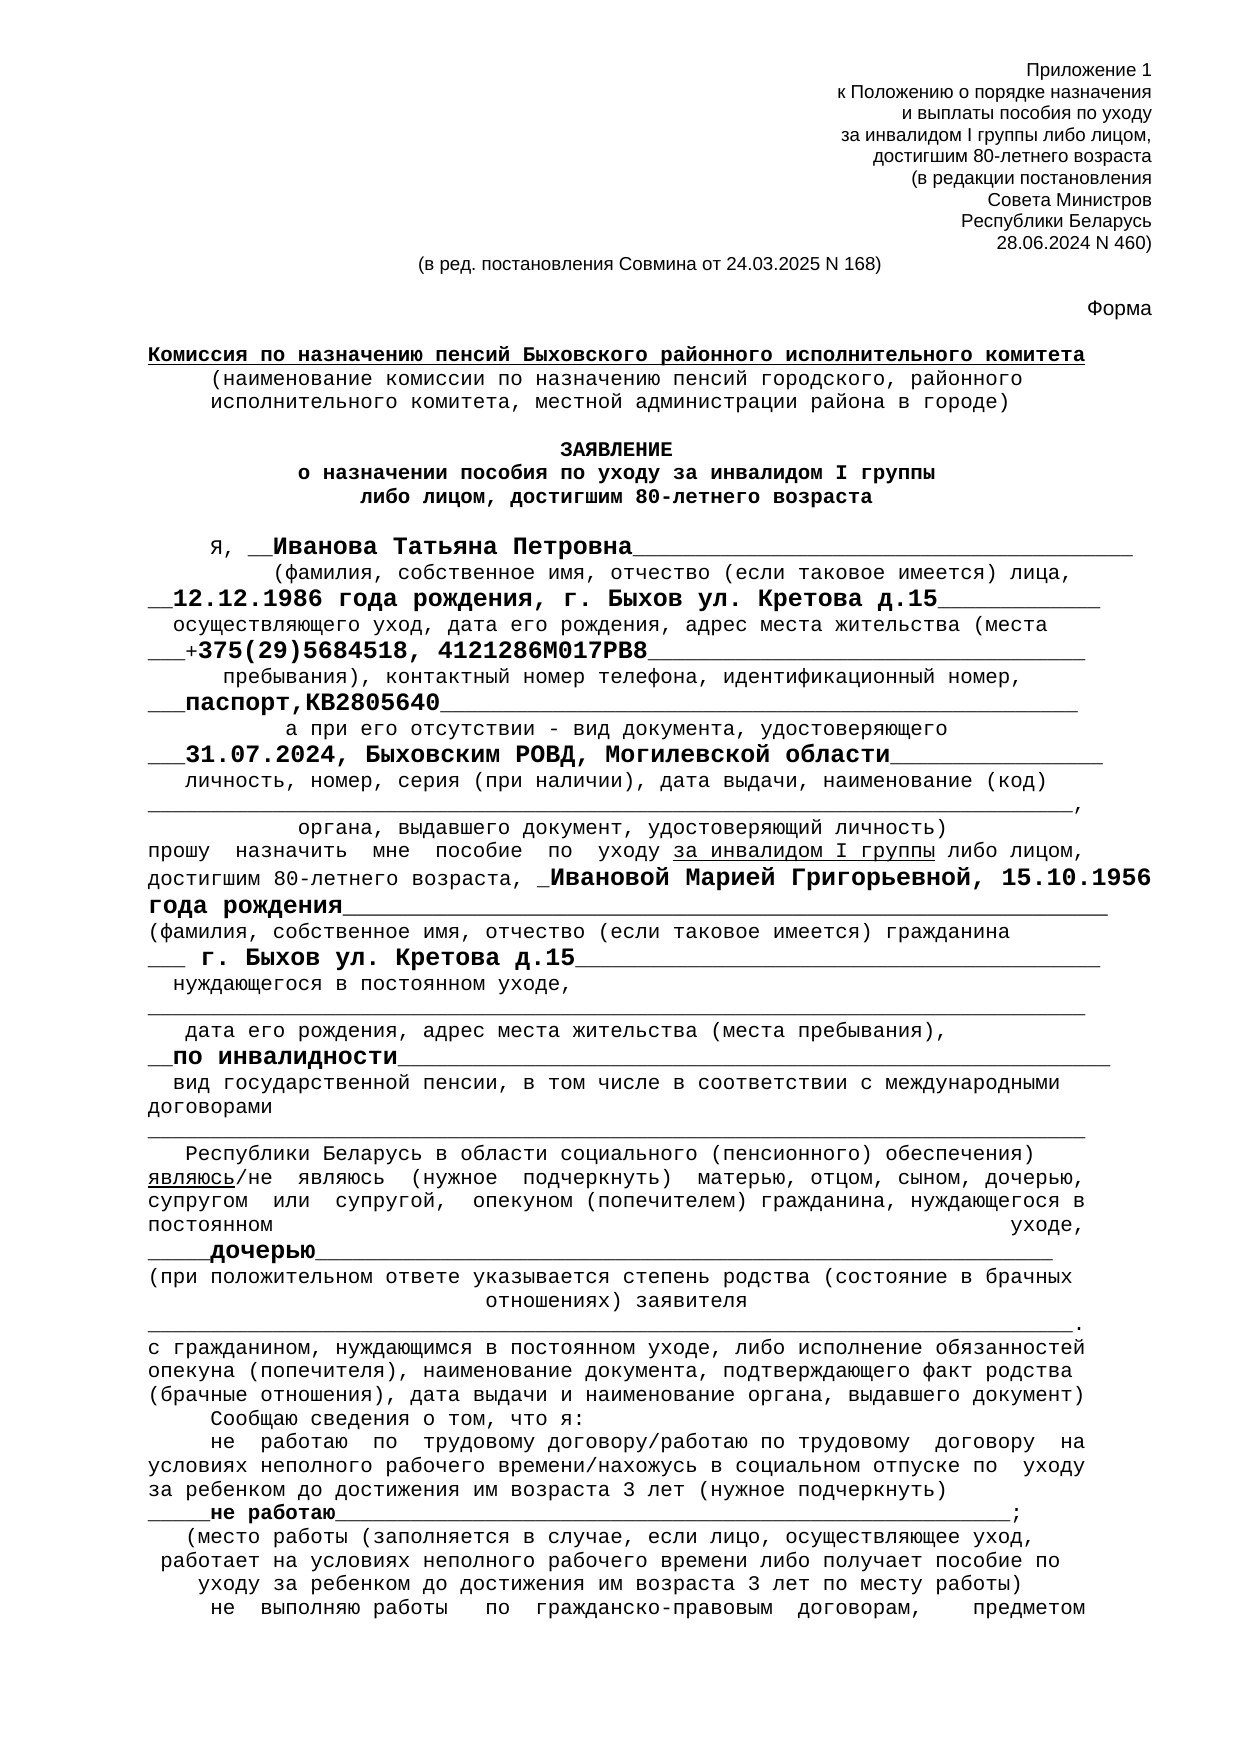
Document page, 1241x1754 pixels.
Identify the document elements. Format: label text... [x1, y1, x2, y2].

text ___________________________________________________________________________ [148, 996, 1152, 1020]
text ___31.07.2024, Быховским РОВД, Могилевской области_________________ [148, 741, 1152, 769]
text Я, __Иванова Татьяна Петровна________________________________________ [148, 533, 1152, 562]
text Комиссия по назначению пенсий Быховского районного исполнительного комитета [148, 344, 1152, 368]
text личность, номер, серия (при наличии), дата выдачи, наименование (код) [148, 769, 1152, 793]
text ___паспорт,КВ2805640___________________________________________________ [148, 689, 1152, 718]
text ___+375(29)5684518, 4121286М017РВ8___________________________________ [148, 637, 1152, 666]
text (фамилия, собственное имя, отчество (если таковое имеется) гражданина [148, 921, 1152, 944]
text и выплаты пособия по уходу [148, 102, 1152, 124]
text органа, выдавшего документ, удостоверяющий личность) [148, 817, 1152, 841]
text (наименование комиссии по назначению пенсий городского, районного [148, 368, 1152, 391]
text ___ г. Быхов ул. Кретова д.15__________________________________________ [148, 944, 1152, 973]
text постоянном уходе, [148, 1214, 1152, 1238]
text Республики Беларусь [148, 210, 1152, 232]
text либо лицом, достигшим 80-летнего возраста [148, 486, 1152, 510]
text являюсь/не являюсь (нужное подчеркнуть) матерью, отцом, сыном, дочерью, [148, 1167, 1152, 1190]
text (брачные отношения), дата выдачи и наименование органа, выдавшего документ) [148, 1384, 1152, 1408]
text Приложение 1 [148, 59, 1152, 81]
text (при положительном ответе указывается степень родства (состояние в брачных [148, 1266, 1152, 1289]
text __________________________________________________________________________, [148, 793, 1152, 817]
text за ребенком до достижения им возраста 3 лет (нужное подчеркнуть) [148, 1479, 1152, 1502]
text отношениях) заявителя [148, 1289, 1152, 1313]
text за инвалидом I группы либо лицом, [148, 124, 1152, 145]
text к Положению о порядке назначения [148, 81, 1152, 102]
text Совета Министров [148, 188, 1152, 210]
text о назначении пособия по уходу за инвалидом I группы [148, 462, 1152, 486]
text не работаю по трудовому договору/работаю по трудовому договору на [148, 1431, 1152, 1455]
text Форма [148, 296, 1152, 320]
text нуждающегося в постоянном уходе, [148, 973, 1152, 996]
text исполнительного комитета, местной администрации района в городе) [148, 391, 1152, 415]
text достигшим 80-летнего возраста, _Ивановой Марией Григорьевной, 15.10.1956 года рождения___________________________________________________ [148, 864, 1152, 921]
text __по инвалидности_________________________________________________________ [148, 1044, 1152, 1072]
text __________________________________________________________________________. [148, 1313, 1152, 1337]
text (в редакции постановления [148, 167, 1152, 188]
text опекуна (попечителя), наименование документа, подтверждающего факт родства [148, 1361, 1152, 1384]
text достигшим 80-летнего возраста [148, 145, 1152, 167]
text супругом или супругой, опекуном (попечителем) гражданина, нуждающегося в [148, 1190, 1152, 1214]
text не выполняю работы по гражданско-правовым договорам, предметом [148, 1597, 1152, 1621]
text (место работы (заполняется в случае, если лицо, осуществляющее уход, [148, 1526, 1152, 1550]
text _____дочерью___________________________________________________________ [148, 1238, 1152, 1266]
text с гражданином, нуждающимся в постоянном уходе, либо исполнение обязанностей [148, 1337, 1152, 1361]
text _____не работаю______________________________________________________; [148, 1502, 1152, 1526]
text 28.06.2024 N 460) [148, 232, 1152, 253]
text __12.12.1986 года рождения, г. Быхов ул. Кретова д.15_____________ [148, 585, 1152, 614]
text прошу назначить мне пособие по уходу за инвалидом I группы либо лицом, [148, 841, 1152, 864]
text вид государственной пенсии, в том числе в соответствии с международными [148, 1072, 1152, 1096]
text (фамилия, собственное имя, отчество (если таковое имеется) лица, [148, 562, 1152, 585]
text Сообщаю сведения о том, что я: [148, 1408, 1152, 1431]
text уходу за ребенком до достижения им возраста 3 лет по месту работы) [148, 1573, 1152, 1597]
text ___________________________________________________________________________ [148, 1119, 1152, 1143]
text (в ред. постановления Совмина от 24.03.2025 N 168) [148, 253, 1152, 275]
text условиях неполного рабочего времени/нахожусь в социальном отпуске по уходу [148, 1455, 1152, 1479]
text ЗАЯВЛЕНИЕ [148, 439, 1152, 462]
text дата его рождения, адрес места жительства (места пребывания), [148, 1020, 1152, 1044]
text пребывания), контактный номер телефона, идентификационный номер, [148, 666, 1152, 689]
text Республики Беларусь в области социального (пенсионного) обеспечения) [148, 1143, 1152, 1167]
text осуществляющего уход, дата его рождения, адрес места жительства (места [148, 614, 1152, 637]
text работает на условиях неполного рабочего времени либо получает пособие по [148, 1550, 1152, 1573]
text а при его отсутствии - вид документа, удостоверяющего [148, 718, 1152, 741]
text договорами [148, 1096, 1152, 1119]
